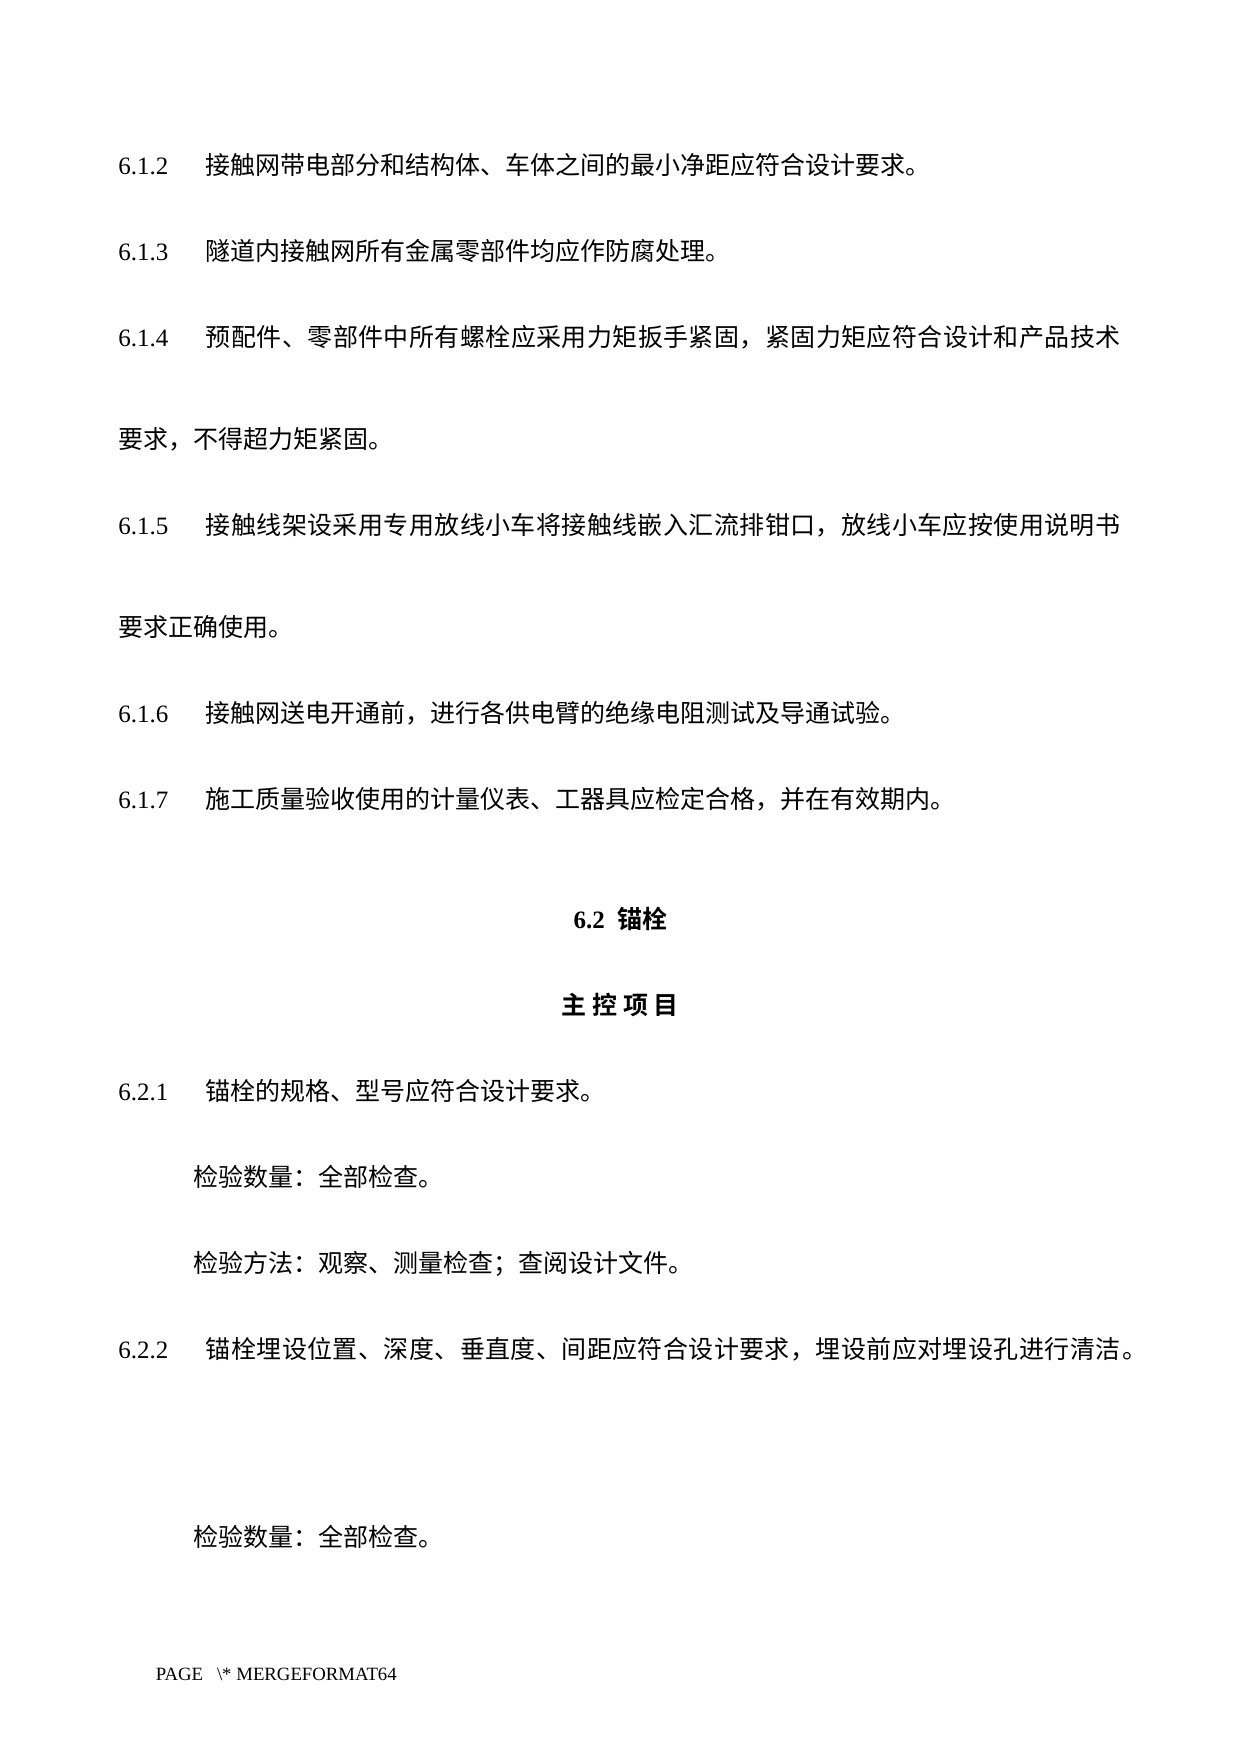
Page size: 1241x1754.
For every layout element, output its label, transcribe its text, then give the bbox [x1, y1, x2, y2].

text 检验数量：全部检查。 [118, 1502, 1122, 1570]
subtitle 施工质量验收使用的计量仪表、工器具应检定合格，并在有效期内。 [118, 764, 1122, 832]
subtitle 隧道内接触网所有金属零部件均应作防腐处理。 [118, 216, 1122, 284]
subtitle 接触网带电部分和结构体、车体之间的最小净距应符合设计要求。 [118, 130, 1122, 198]
text 检验方法：观察、测量检查；查阅设计文件。 [118, 1228, 1122, 1296]
subtitle 锚栓埋设位置、深度、垂直度、间距应符合设计要求，埋设前应对埋设孔进行清洁。 [118, 1314, 1122, 1484]
subtitle 锚栓 [118, 884, 1122, 952]
subtitle 接触网送电开通前，进行各供电臂的绝缘电阻测试及导通试验。 [118, 678, 1122, 746]
text 检验数量：全部检查。 [118, 1142, 1122, 1210]
subtitle 锚栓的规格、型号应符合设计要求。 [118, 1056, 1122, 1124]
subtitle 预配件、零部件中所有螺栓应采用力矩扳手紧固，紧固力矩应符合设计和产品技术要求，不得超力矩紧固。 [118, 302, 1122, 472]
subtitle 接触线架设采用专用放线小车将接触线嵌入汇流排钳口，放线小车应按使用说明书要求正确使用。 [118, 490, 1122, 660]
text 主 控 项 目 [118, 970, 1122, 1038]
